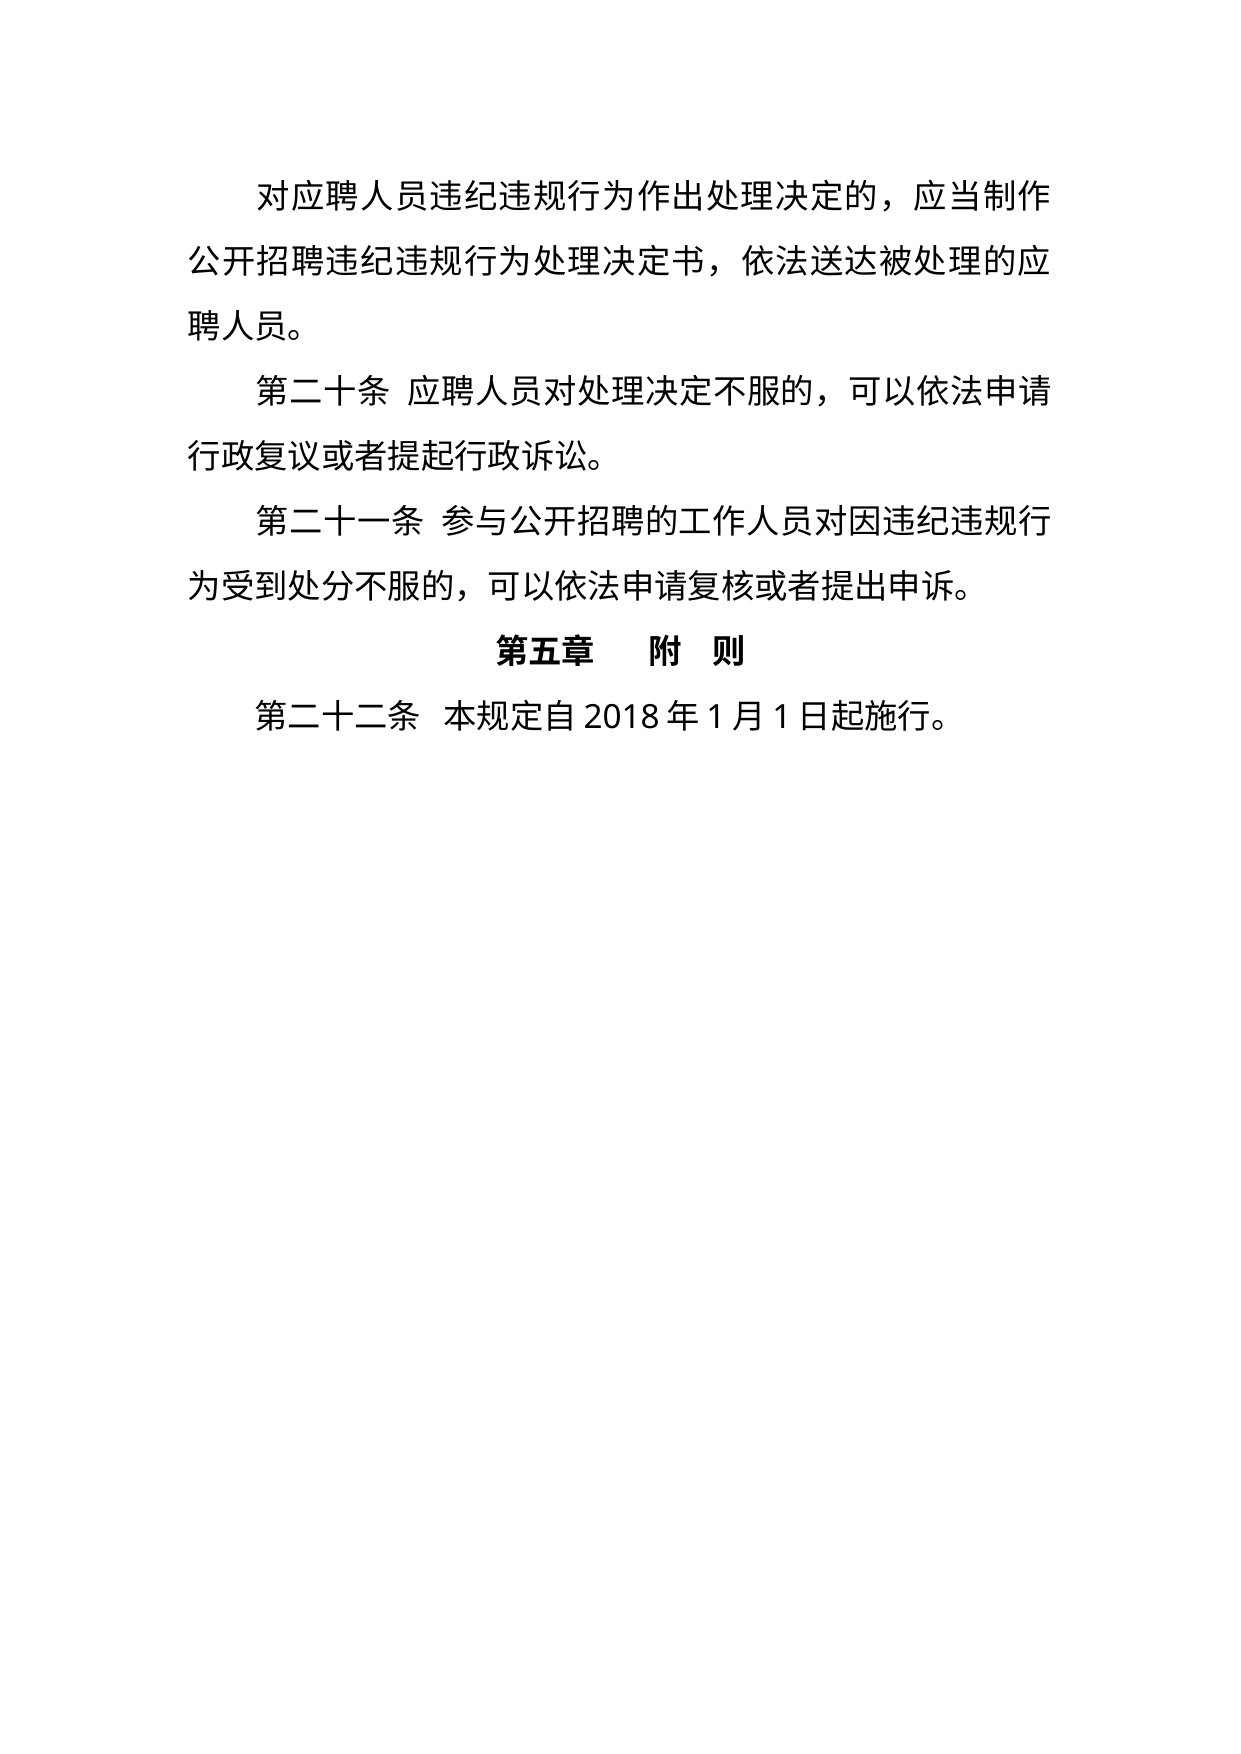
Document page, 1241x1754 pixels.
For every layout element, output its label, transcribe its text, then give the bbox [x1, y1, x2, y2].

text 第二十条 应聘人员对处理决定不服的，可以依法申请行政复议或者提起行政诉讼。 [187, 357, 1053, 487]
text 第五章 附 则 [187, 617, 1053, 682]
text 第二十二条 本规定自2018年1月1日起施行。 [187, 682, 1053, 747]
text 对应聘人员违纪违规行为作出处理决定的，应当制作公开招聘违纪违规行为处理决定书，依法送达被处理的应聘人员。 [187, 162, 1053, 357]
text 第二十一条 参与公开招聘的工作人员对因违纪违规行为受到处分不服的，可以依法申请复核或者提出申诉。 [187, 487, 1053, 617]
